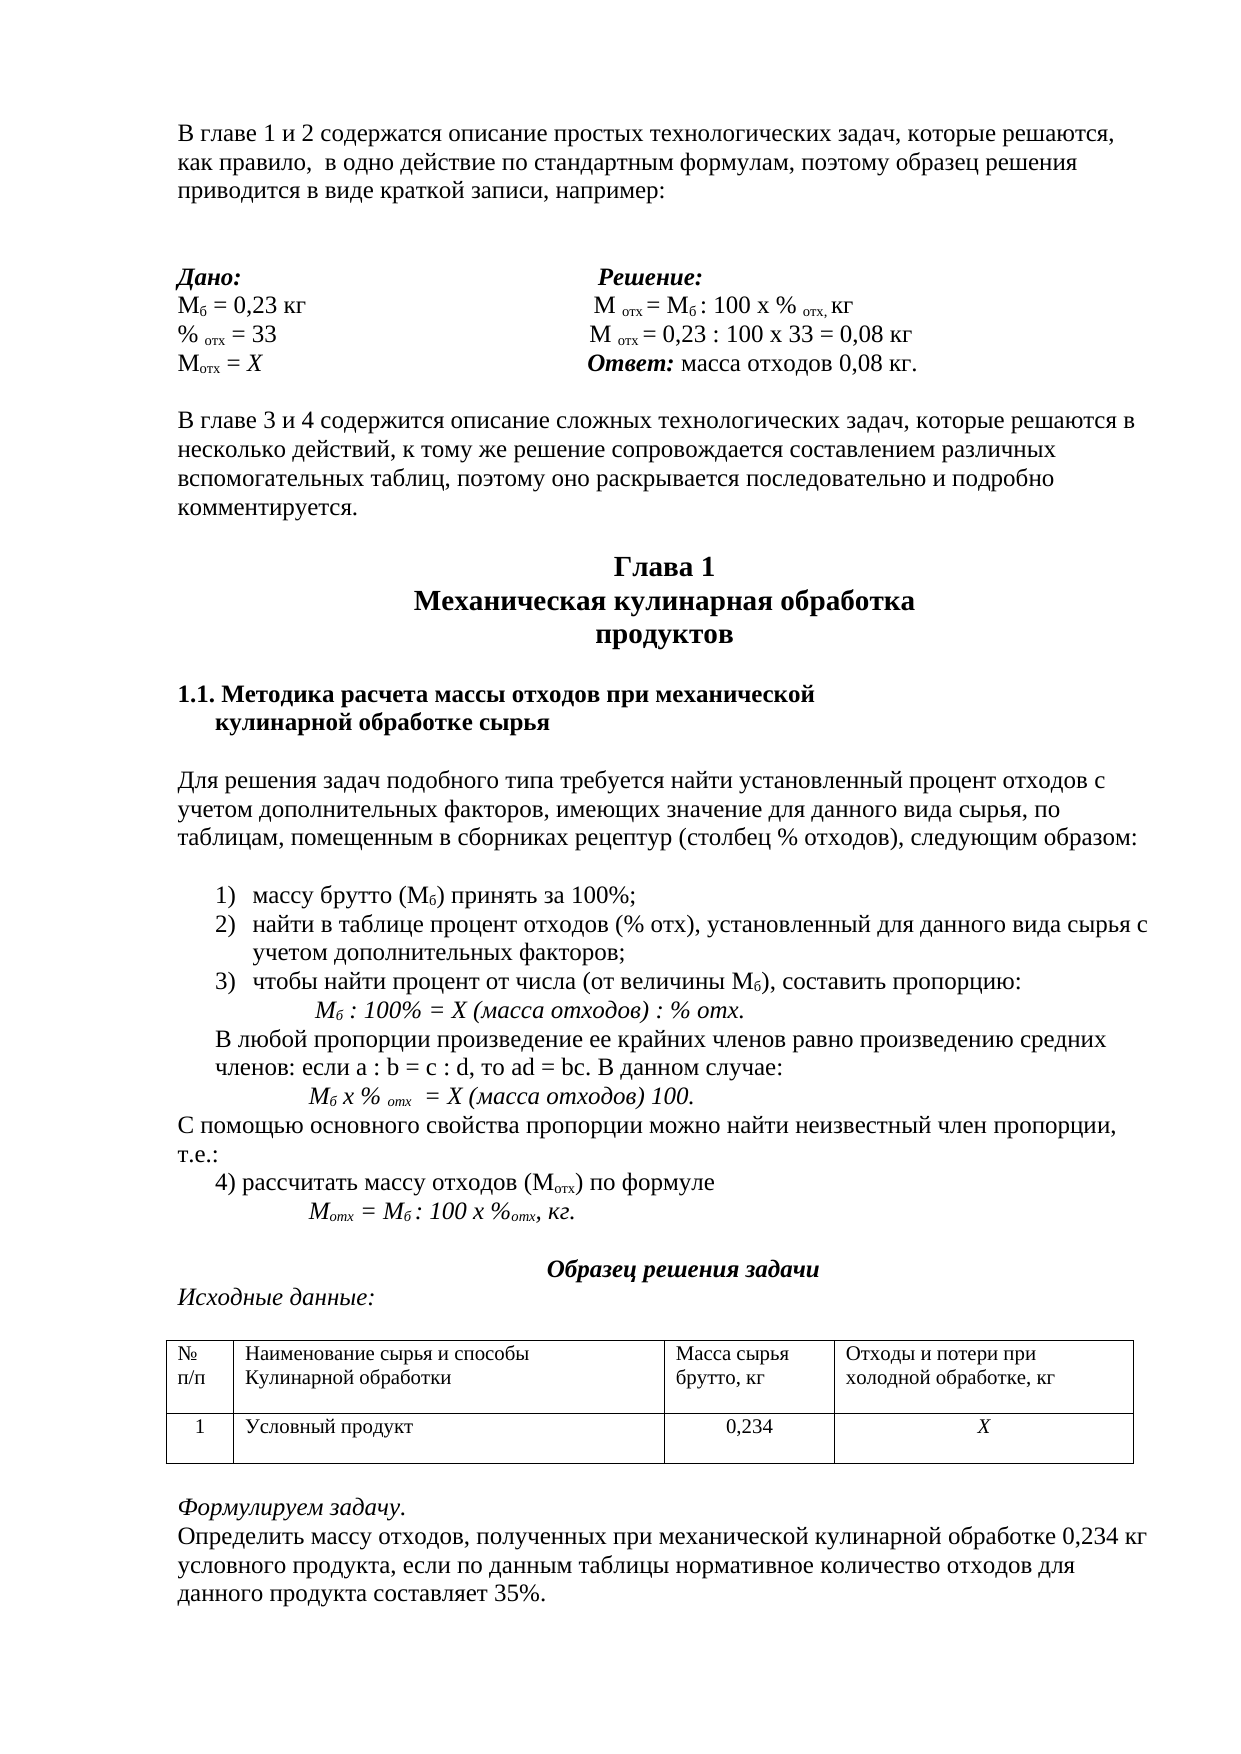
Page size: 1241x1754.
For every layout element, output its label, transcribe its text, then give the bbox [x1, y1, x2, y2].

text Мотх = Х Ответ: масса отходов . [177, 348, 1152, 377]
text В главе 3 и 4 содержится описание сложных технологических задач, которые решаются в несколько действий, к тому же решение сопровождается составлением различных вспомогательных таблиц, поэтому оно раскрывается последовательно и подробно комментируется. [177, 406, 1152, 521]
list найти в таблице процент отходов (% отх), установленный для данного вида сырья с учетом дополнительных факторов; [215, 909, 1152, 966]
table_header Наименование сырья и способы Кулинарной обработки [234, 1341, 664, 1413]
text Исходные данные: [177, 1282, 1152, 1311]
text 4) рассчитать массу отходов (Мотх) по формуле [215, 1167, 1152, 1196]
text продуктов [177, 616, 1152, 650]
text кулинарной обработке сырья [177, 707, 1152, 736]
list массу брутто (Мб) принять за 100%; [215, 880, 1152, 909]
text Механическая кулинарная обработка [177, 583, 1152, 616]
table_cell Условный продукт [234, 1414, 664, 1462]
text Мб х % отх = Х (масса отходов) 100. [215, 1081, 1152, 1110]
text Глава 1 [177, 549, 1152, 583]
text В любой пропорции произведение ее крайних членов равно произведению средних членов: если а : b = c : d, то ad = bc. В данном случае: [215, 1024, 1152, 1081]
text Определить массу отходов, полученных при механической кулинарной обработке условного продукта, если по данным таблицы нормативное количество отходов для данного продукта составляет 35%. [177, 1521, 1152, 1607]
text 1.1. Методика расчета массы отходов при механической [177, 679, 1152, 707]
table_cell 0,234 [665, 1414, 834, 1462]
table_cell 1 [167, 1414, 233, 1462]
text Мб = М отх = Мб : 100 х % отх, кг [177, 291, 1152, 319]
text Мотх = Мб : 100 х %отх, кг. [215, 1196, 1152, 1225]
table_header Масса сырья брутто, кг [665, 1341, 834, 1413]
text Формулируем задачу. [177, 1492, 1152, 1521]
text С помощью основного свойства пропорции можно найти неизвестный член пропорции, т.е.: [177, 1110, 1152, 1167]
text Для решения задач подобного типа требуется найти установленный процент отходов с учетом дополнительных факторов, имеющих значение для данного вида сырья, по таблицам, помещенным в сборниках рецептур (столбец % отходов), следующим образом: [177, 765, 1152, 851]
text Мб : 100% = Х (масса отходов) : % отх. [215, 995, 1152, 1024]
text Образец решения задачи [215, 1254, 1152, 1282]
text % отх = 33 М отх = 0,23 : 100 х 33 = [177, 319, 1152, 348]
table_cell Х [835, 1414, 1133, 1462]
text В главе 1 и 2 содержатся описание простых технологических задач, которые решаются, как правило, в одно действие по стандартным формулам, поэтому образец решения приводится в виде краткой записи, например: [177, 118, 1152, 204]
text Дано: Решение: [177, 262, 1152, 291]
list чтобы найти процент от числа (от величины Мб), составить пропорцию: [215, 966, 1152, 995]
table_header Отходы и потери при холодной обработке, кг [835, 1341, 1133, 1413]
table_header № п/п [167, 1341, 233, 1413]
